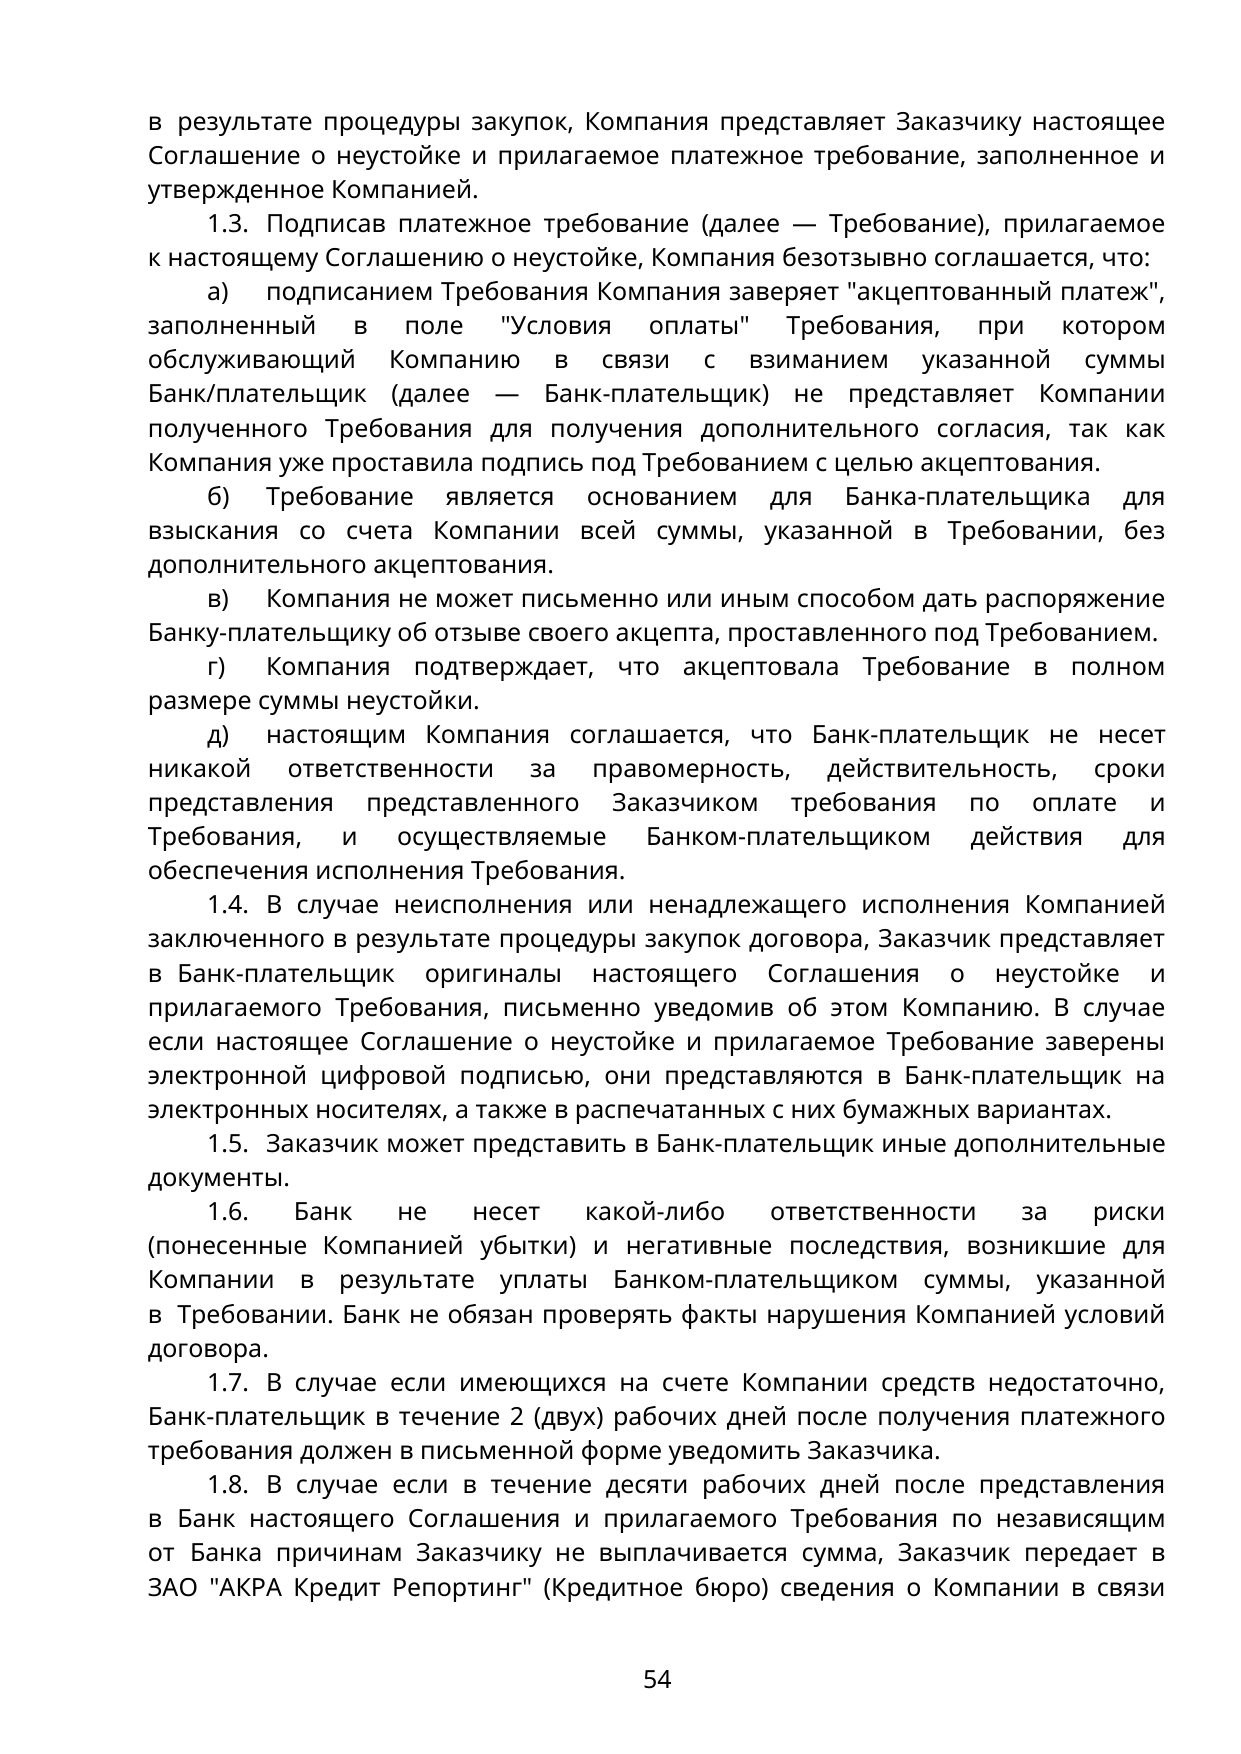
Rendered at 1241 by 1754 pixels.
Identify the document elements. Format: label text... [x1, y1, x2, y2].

text д) настоящим Компания соглашается, что Банк-плательщик не несет никакой ответственности за правомерность, действительность, сроки представления представленного Заказчиком требования по оплате и Требования, и осуществляемые Банком-плательщиком действия для обеспечения исполнения Требования. [148, 717, 1167, 887]
text 1.6. Банк не несет какой-либо ответственности за риски (понесенные Компанией убытки) и негативные последствия, возникшие для Компании в результате уплаты Банком-плательщиком суммы, указанной в Требовании. Банк не обязан проверять факты нарушения Компанией условий договора. [148, 1194, 1167, 1364]
text 1.5. Заказчик может представить в Банк-плательщик иные дополнительные документы. [148, 1126, 1167, 1194]
text в) Компания не может письменно или иным способом дать распоряжение Банку-плательщику об отзыве своего акцепта, проставленного под Требованием. [148, 581, 1167, 649]
text 1.4. В случае неисполнения или ненадлежащего исполнения Компанией заключенного в результате процедуры закупок договора, Заказчик представляет в Банк-плательщик оригиналы настоящего Соглашения о неустойке и прилагаемого Требования, письменно уведомив об этом Компанию. В случае если настоящее Соглашение о неустойке и прилагаемое Требование заверены электронной цифровой подписью, они представляются в Банк-плательщик на электронных носителях, а также в распечатанных с них бумажных вариантах. [148, 887, 1167, 1126]
text б) Требование является основанием для Банка-плательщика для взыскания со счета Компании всей суммы, указанной в Требовании, без дополнительного акцептования. [148, 478, 1167, 581]
text г) Компания подтверждает, что акцептовала Требование в полном размере суммы неустойки. [148, 649, 1167, 717]
text а) подписанием Требования Компания заверяет "акцептованный платеж", заполненный в поле "Условия оплаты" Требования, при котором обслуживающий Компанию в связи с взиманием указанной суммы Банк/плательщик (далее — Банк-плательщик) не представляет Компании полученного Требования для получения дополнительного согласия, так как Компания уже проставила подпись под Требованием с целью акцептования. [148, 274, 1167, 478]
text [148, 103, 1167, 206]
text 1.7. В случае если имеющихся на счете Компании средств недостаточно, Банк-плательщик в течение 2 (двух) рабочих дней после получения платежного требования должен в письменной форме уведомить Заказчика. [148, 1364, 1167, 1467]
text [148, 1467, 1167, 1603]
text 1.3. Подписав платежное требование (далее — Требование), прилагаемое к настоящему Соглашению о неустойке, Компания безотзывно соглашается, что: [148, 206, 1167, 274]
